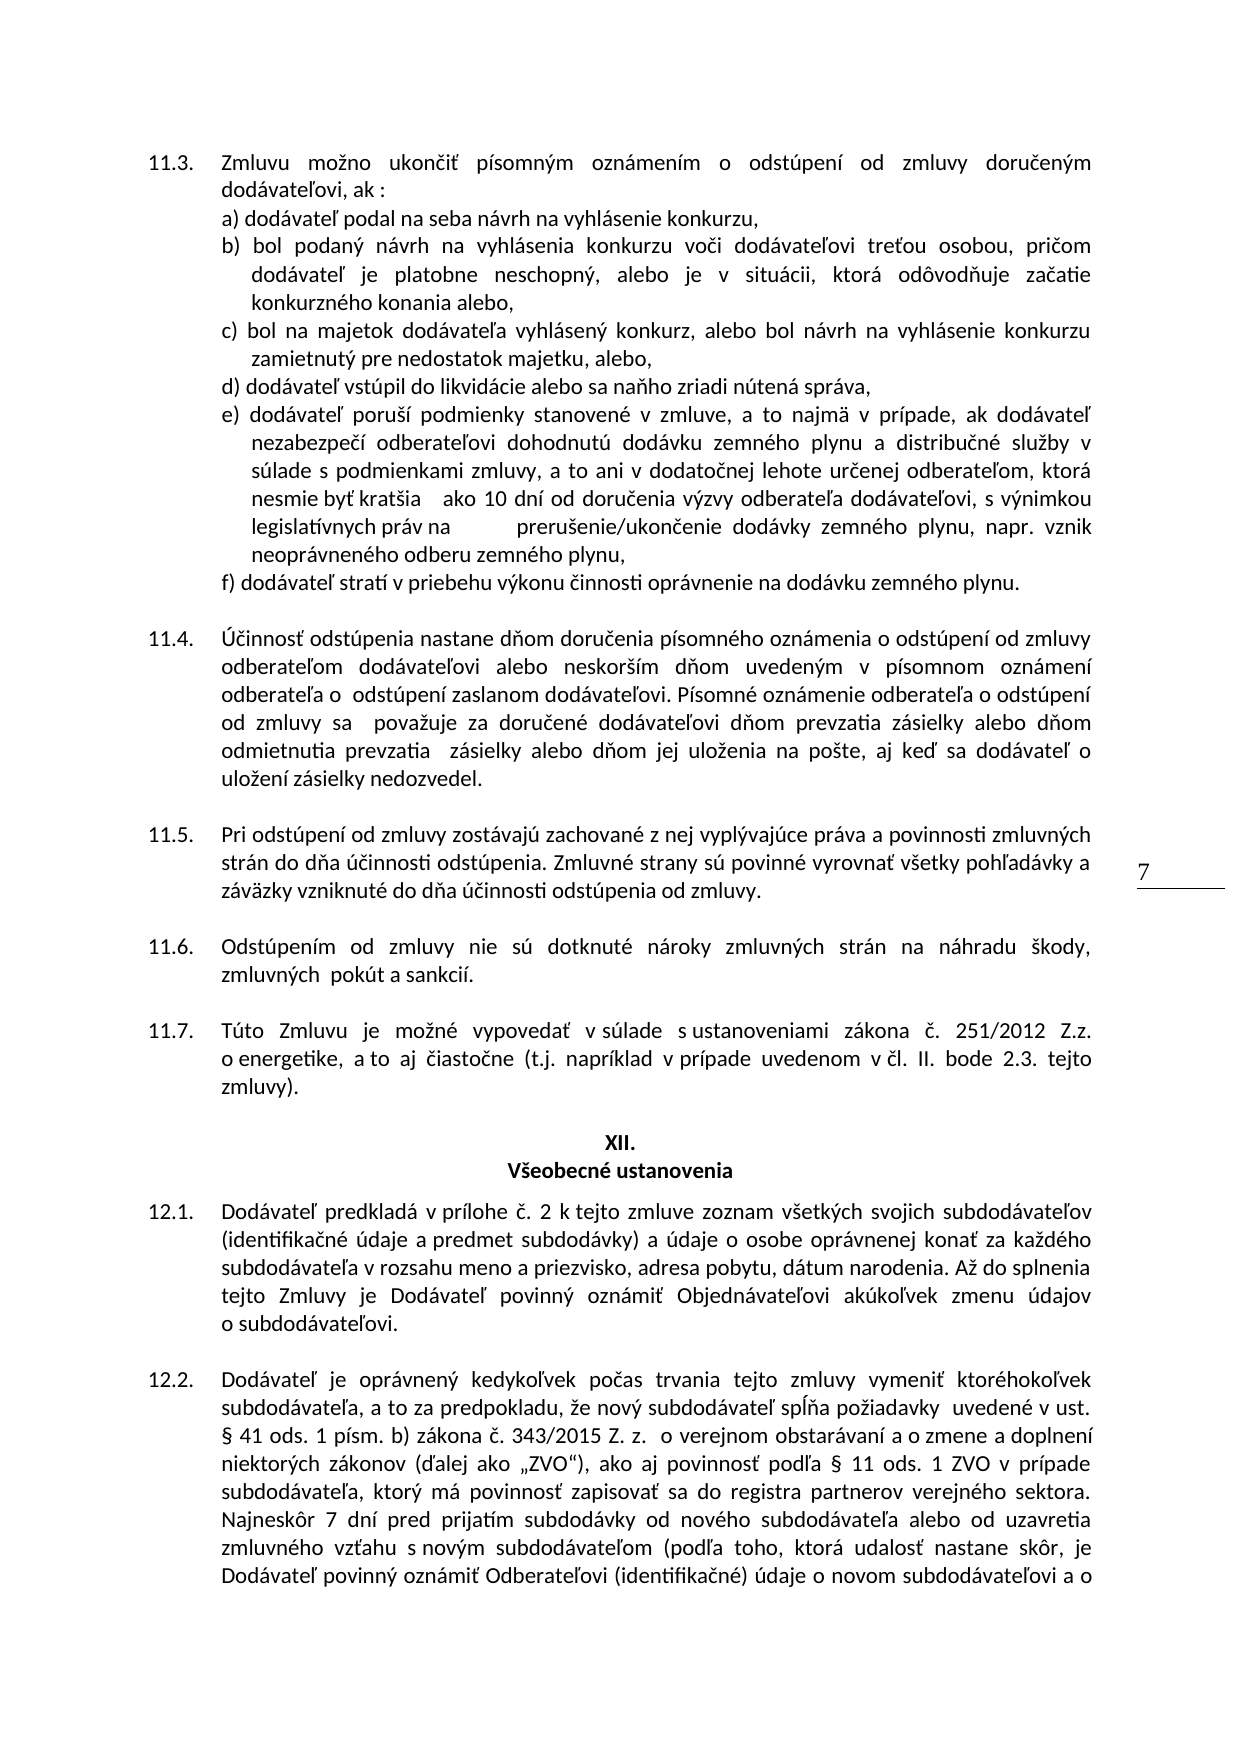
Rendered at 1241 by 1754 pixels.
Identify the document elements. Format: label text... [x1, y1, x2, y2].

text c) bol na majetok dodávateľa vyhlásený konkurz, alebo bol návrh na vyhlásenie konkurzu zamietnutý pre nedostatok majetku, alebo, [221, 316, 1093, 372]
text e) dodávateľ poruší podmienky stanovené v zmluve, a to najmä v prípade, ak dodávateľ nezabezpečí odberateľovi dohodnutú dodávku zemného plynu a distribučné služby v súlade s podmienkami zmluvy, a to ani v dodatočnej lehote určenej odberateľom, ktorá nesmie byť kratšia ako 10 dní od doručenia výzvy odberateľa dodávateľovi, s výnimkou legislatívnych práv na prerušenie/ukončenie dodávky zemného plynu, napr. vznik neoprávneného odberu zemného plynu, [221, 400, 1093, 568]
text 11.7. Túto Zmluvu je možné vypovedať v súlade s ustanoveniami zákona č. 251/2012 Z.z. o energetike, a to aj čiastočne (t.j. napríklad v prípade uvedenom v čl. II. bode 2.3. tejto zmluvy). [148, 1016, 1093, 1100]
text b) bol podaný návrh na vyhlásenia konkurzu voči dodávateľovi treťou osobou, pričom dodávateľ je platobne neschopný, alebo je v situácii, ktorá odôvodňuje začatie konkurzného konania alebo, [221, 232, 1093, 316]
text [148, 1365, 1093, 1589]
text d) dodávateľ vstúpil do likvidácie alebo sa naňho zriadi nútená správa, [148, 372, 1093, 400]
text a) dodávateľ podal na seba návrh na vyhlásenie konkurzu, [148, 204, 1093, 232]
text 12.1. Dodávateľ predkladá v prílohe č. 2 k tejto zmluve zoznam všetkých svojich subdodávateľov (identifikačné údaje a predmet subdodávky) a údaje o osobe oprávnenej konať za každého subdodávateľa v rozsahu meno a priezvisko, adresa pobytu, dátum narodenia. Až do splnenia tejto Zmluvy je Dodávateľ povinný oznámiť Objednávateľovi akúkoľvek zmenu údajov o subdodávateľovi. [148, 1197, 1093, 1337]
text Všeobecné ustanovenia [148, 1156, 1093, 1184]
text f) dodávateľ stratí v priebehu výkonu činnosti oprávnenie na dodávku zemného plynu. [148, 568, 1093, 596]
text 11.3. Zmluvu možno ukončiť písomným oznámením o odstúpení od zmluvy doručeným dodávateľovi, ak : [148, 148, 1093, 204]
text XII. [148, 1128, 1093, 1156]
text 11.4. Účinnosť odstúpenia nastane dňom doručenia písomného oznámenia o odstúpení od zmluvy odberateľom dodávateľovi alebo neskorším dňom uvedeným v písomnom oznámení odberateľa o odstúpení zaslanom dodávateľovi. Písomné oznámenie odberateľa o odstúpení od zmluvy sa považuje za doručené dodávateľovi dňom prevzatia zásielky alebo dňom odmietnutia prevzatia zásielky alebo dňom jej uloženia na pošte, aj keď sa dodávateľ o uložení zásielky nedozvedel. [148, 624, 1093, 792]
text 11.6. Odstúpením od zmluvy nie sú dotknuté nároky zmluvných strán na náhradu škody, zmluvných pokút a sankcií. [148, 932, 1093, 988]
text 11.5. Pri odstúpení od zmluvy zostávajú zachované z nej vyplývajúce práva a povinnosti zmluvných strán do dňa účinnosti odstúpenia. Zmluvné strany sú povinné vyrovnať všetky pohľadávky a záväzky vzniknuté do dňa účinnosti odstúpenia od zmluvy. [148, 820, 1093, 904]
